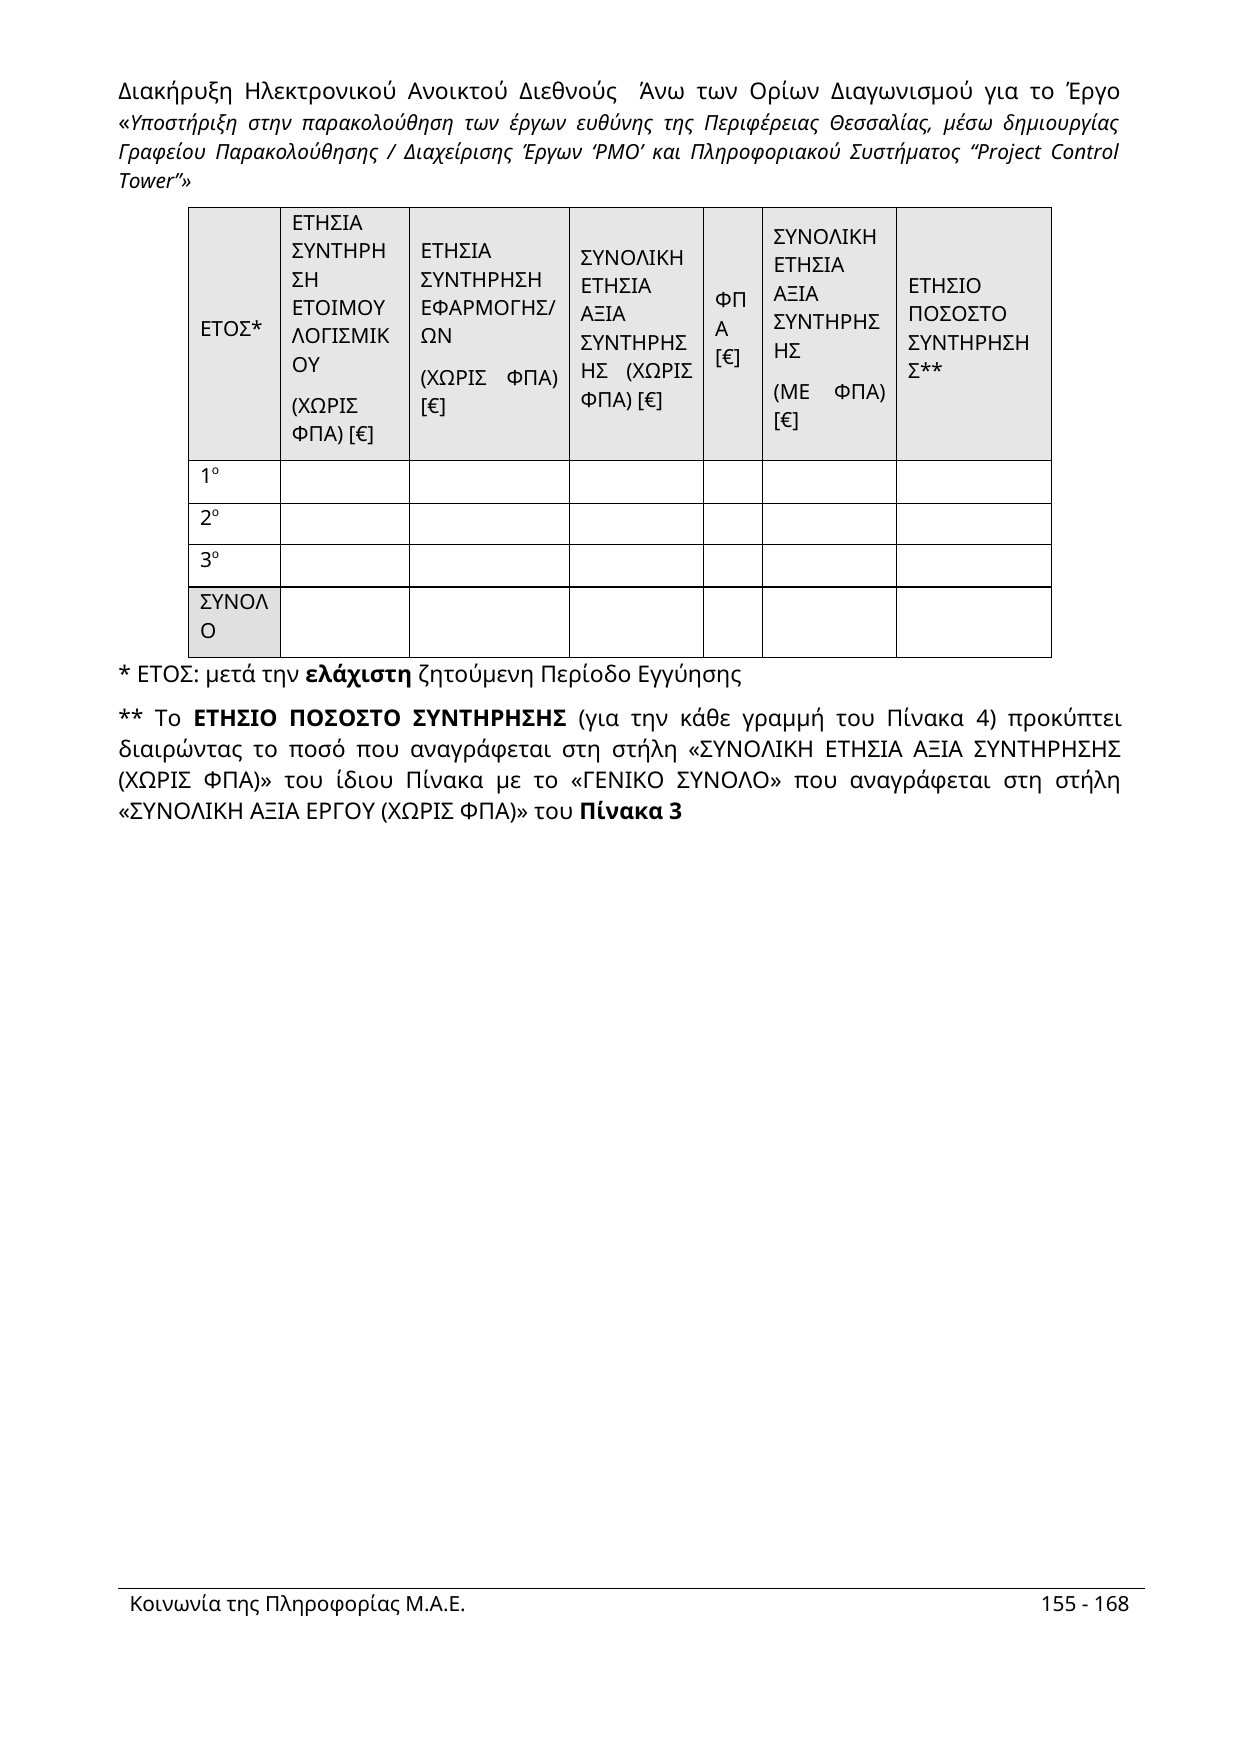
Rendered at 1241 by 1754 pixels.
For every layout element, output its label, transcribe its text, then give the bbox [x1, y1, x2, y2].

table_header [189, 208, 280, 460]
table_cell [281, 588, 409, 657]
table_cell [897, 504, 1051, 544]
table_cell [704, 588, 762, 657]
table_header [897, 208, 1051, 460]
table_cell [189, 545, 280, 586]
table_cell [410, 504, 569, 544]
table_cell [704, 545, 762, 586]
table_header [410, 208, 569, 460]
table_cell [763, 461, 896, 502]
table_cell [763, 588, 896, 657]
text ** Το ΕΤΗΣΙΟ ΠΟΣΟΣΤΟ ΣΥΝΤΗΡΗΣΗΣ (για την κάθε γραμμή του Πίνακα 4) προκύπτει διαιρώντας το ποσό που αναγράφεται στη στήλη «ΣΥΝΟΛΙΚΗ ΕΤΗΣΙΑ ΑΞΙΑ ΣΥΝΤΗΡΗΣΗΣ (ΧΩΡΙΣ ΦΠΑ)» του ίδιου Πίνακα με το «ΓΕΝΙΚΟ ΣΥΝΟΛΟ» που αναγράφεται στη στήλη «ΣΥΝΟΛΙΚΗ ΑΞΙΑ ΕΡΓΟΥ (ΧΩΡΙΣ ΦΠΑ)» του Πίνακα 3 [118, 702, 1122, 827]
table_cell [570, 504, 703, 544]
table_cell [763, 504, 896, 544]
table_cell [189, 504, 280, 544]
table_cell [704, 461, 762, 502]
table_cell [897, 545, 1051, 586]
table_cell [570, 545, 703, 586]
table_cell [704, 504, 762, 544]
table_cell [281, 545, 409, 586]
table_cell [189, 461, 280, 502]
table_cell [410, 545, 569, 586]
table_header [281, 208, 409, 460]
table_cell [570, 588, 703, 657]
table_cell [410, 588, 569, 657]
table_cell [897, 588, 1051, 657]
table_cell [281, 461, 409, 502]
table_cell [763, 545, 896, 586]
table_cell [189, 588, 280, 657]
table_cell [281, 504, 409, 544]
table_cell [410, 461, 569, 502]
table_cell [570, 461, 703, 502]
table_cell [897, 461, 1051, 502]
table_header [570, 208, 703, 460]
text * ΕΤΟΣ: μετά την ελάχιστη ζητούμενη Περίοδο Εγγύησης [118, 658, 1122, 689]
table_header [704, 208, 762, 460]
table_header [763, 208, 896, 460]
